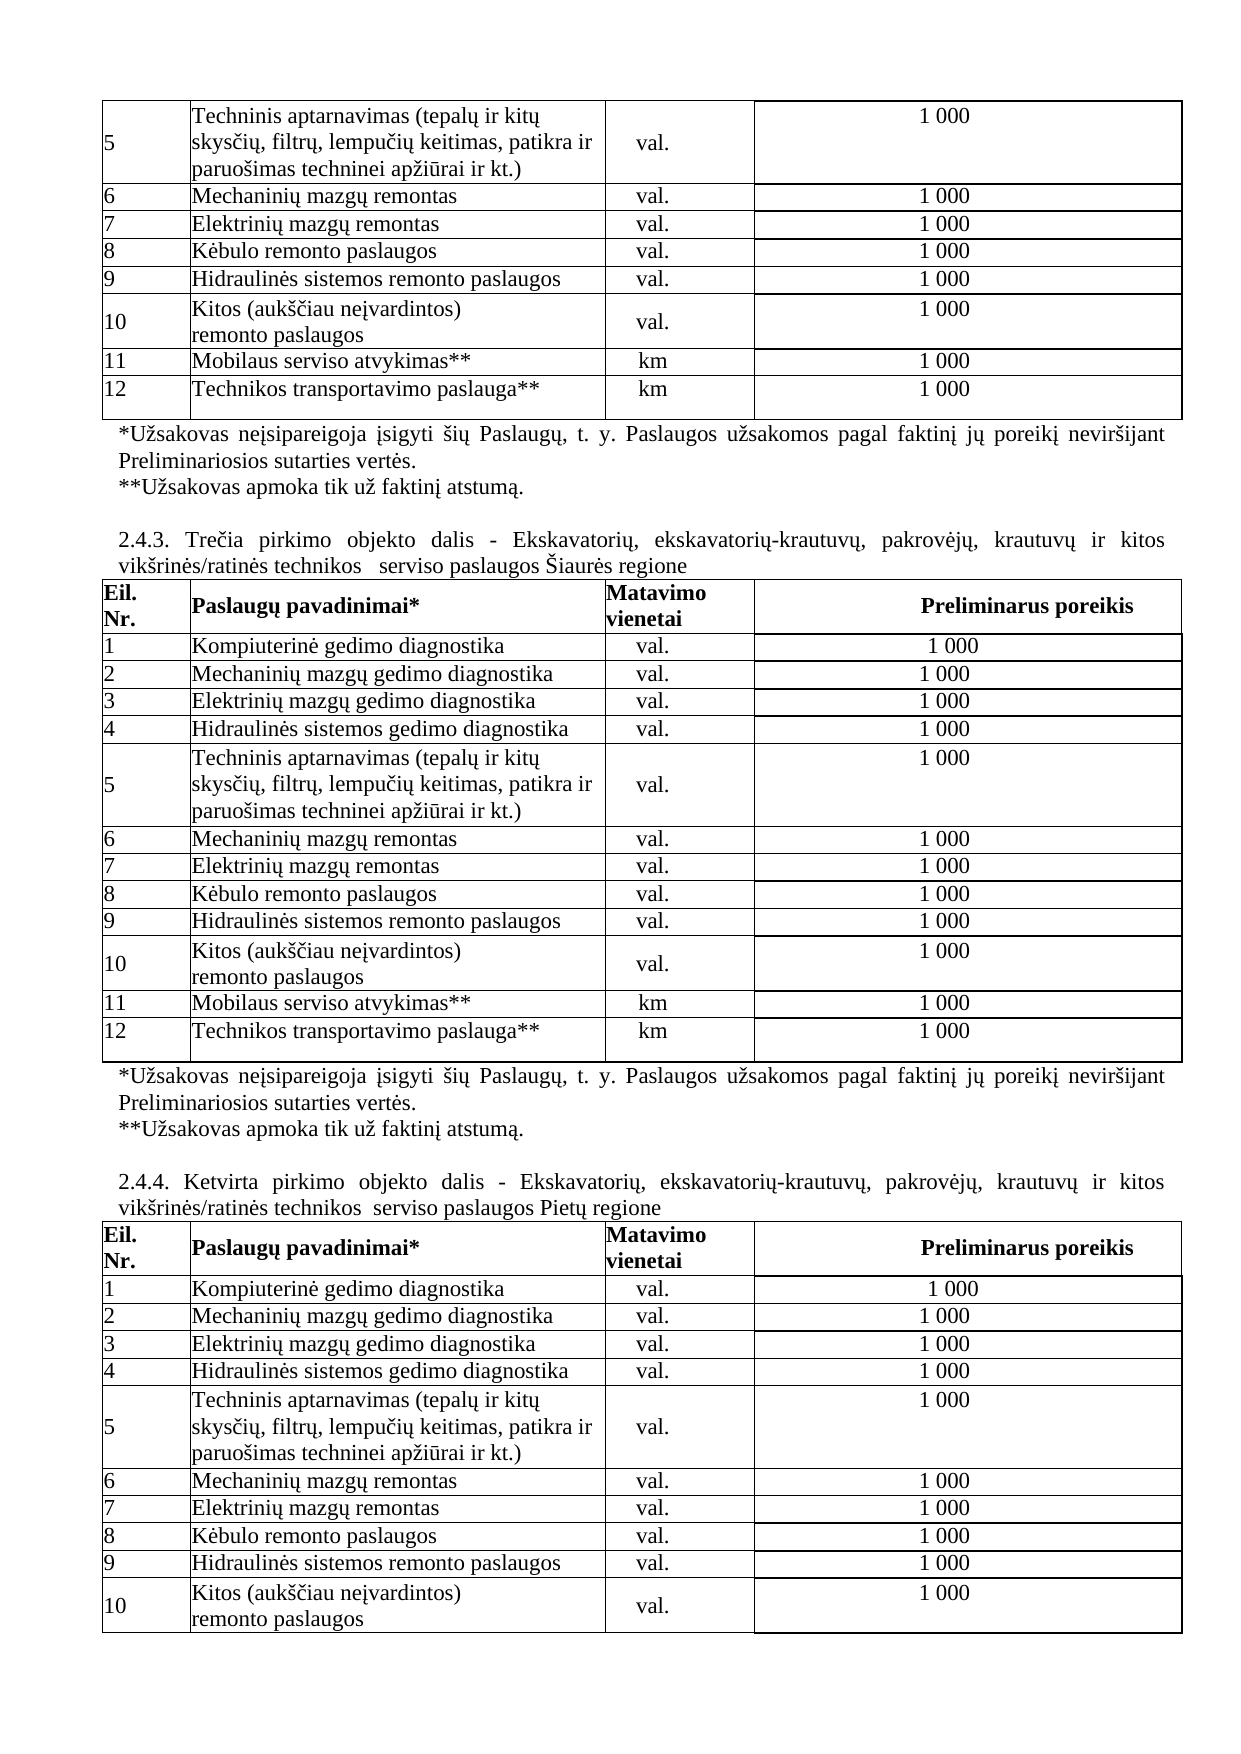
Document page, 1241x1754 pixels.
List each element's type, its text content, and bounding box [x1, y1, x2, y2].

table_cell Kėbulo remonto paslaugos [191, 1523, 605, 1550]
table_cell 1 000 [755, 1277, 1181, 1302]
text **Užsakovas apmoka tik už faktinį atstumą. [118, 473, 1166, 499]
table_cell val. [606, 1496, 754, 1522]
table_cell 1 000 [755, 909, 1181, 935]
table_cell 1 000 [755, 717, 1181, 743]
table_cell Technikos transportavimo paslauga** [191, 376, 605, 419]
table_cell 1 000 [755, 350, 1181, 375]
table_cell Kompiuterinė gedimo diagnostika [191, 1276, 605, 1302]
table_cell 1 000 [755, 882, 1181, 908]
table_cell val. [606, 634, 754, 660]
table_cell 9 [103, 1551, 190, 1577]
table_cell Hidraulinės sistemos remonto paslaugos [191, 1551, 605, 1577]
table_cell val. [606, 854, 754, 880]
table_cell 10 [103, 1578, 190, 1632]
table_cell 1 000 [755, 267, 1181, 293]
table_header Eil. Nr. [103, 580, 190, 633]
table_cell val. [606, 101, 754, 183]
table_cell 1 000 [755, 212, 1181, 238]
table_cell val. [606, 1331, 754, 1357]
table_cell 4 [103, 716, 190, 743]
table_cell val. [606, 1523, 754, 1550]
table_cell Hidraulinės sistemos gedimo diagnostika [191, 716, 605, 743]
table_cell 12 [103, 1018, 190, 1061]
table_cell 1 000 [755, 1469, 1181, 1495]
table_cell Elektrinių mazgų gedimo diagnostika [191, 689, 605, 715]
table_cell 3 [103, 689, 190, 715]
table_cell 7 [103, 1496, 190, 1522]
table_cell 3 [103, 1331, 190, 1357]
text 2.4.3. Trečia pirkimo objekto dalis - Ekskavatorių, ekskavatorių-krautuvų, pakrovėjų, krautuvų ir kitos vikšrinės/ratinės technikos serviso paslaugos Šiaurės regione [118, 526, 1166, 578]
table_cell km [606, 376, 754, 419]
table_cell 1 000 [755, 1579, 1181, 1632]
table_cell 1 000 [755, 185, 1181, 210]
text 2.4.4. Ketvirta pirkimo objekto dalis - Ekskavatorių, ekskavatorių-krautuvų, pakrovėjų, krautuvų ir kitos vikšrinės/ratinės technikos serviso paslaugos Pietų regione [118, 1168, 1166, 1221]
table_cell Kompiuterinė gedimo diagnostika [191, 634, 605, 660]
table_cell Mechaninių mazgų gedimo diagnostika [191, 1304, 605, 1330]
table_cell val. [606, 881, 754, 908]
table_cell Mobilaus serviso atvykimas** [191, 349, 605, 375]
table_cell 6 [103, 1469, 190, 1495]
table_header Preliminarus poreikis [755, 580, 1181, 633]
table_cell 5 [103, 1386, 190, 1468]
table_cell Mobilaus serviso atvykimas** [191, 991, 605, 1017]
table_cell Hidraulinės sistemos remonto paslaugos [191, 909, 605, 935]
table_cell 9 [103, 909, 190, 935]
table_cell val. [606, 1304, 754, 1330]
table_cell val. [606, 909, 754, 935]
table_cell val. [606, 716, 754, 743]
table_cell 1 000 [755, 690, 1181, 715]
table_cell 1 000 [755, 1359, 1181, 1385]
table_cell 1 000 [755, 1304, 1181, 1330]
table_cell val. [606, 661, 754, 688]
table_cell val. [606, 1551, 754, 1577]
table_cell 1 [103, 634, 190, 660]
table_cell 7 [103, 854, 190, 880]
table_cell Techninis aptarnavimas (tepalų ir kitų skysčių, filtrų, lempučių keitimas, patikra ir paruošimas techninei apžiūrai ir kt.) [191, 744, 605, 826]
table_cell 1 000 [755, 240, 1181, 266]
table_cell 2 [103, 661, 190, 688]
table_cell Elektrinių mazgų remontas [191, 854, 605, 880]
table_cell Elektrinių mazgų remontas [191, 211, 605, 238]
table_cell Kėbulo remonto paslaugos [191, 881, 605, 908]
table_cell 2 [103, 1304, 190, 1330]
table_cell val. [606, 184, 754, 210]
text *Užsakovas neįsipareigoja įsigyti šių Paslaugų, t. y. Paslaugos užsakomos pagal faktinį jų poreikį neviršijant Preliminariosios sutarties vertės. [118, 1063, 1166, 1115]
table_cell Elektrinių mazgų gedimo diagnostika [191, 1331, 605, 1357]
table_cell 1 000 [755, 376, 1181, 419]
table_cell val. [606, 1359, 754, 1385]
table_cell 1 000 [755, 1386, 1181, 1468]
table_cell 10 [103, 294, 190, 348]
table_cell 11 [103, 349, 190, 375]
table_cell 4 [103, 1359, 190, 1385]
table_cell 1 [103, 1276, 190, 1302]
table_cell val. [606, 689, 754, 715]
table_cell Mechaninių mazgų gedimo diagnostika [191, 661, 605, 688]
table_cell 1 000 [755, 937, 1181, 990]
table_cell Techninis aptarnavimas (tepalų ir kitų skysčių, filtrų, lempučių keitimas, patikra ir paruošimas techninei apžiūrai ir kt.) [191, 101, 605, 183]
text *Užsakovas neįsipareigoja įsigyti šių Paslaugų, t. y. Paslaugos užsakomos pagal faktinį jų poreikį neviršijant Preliminariosios sutarties vertės. [118, 420, 1166, 473]
table_cell Elektrinių mazgų remontas [191, 1496, 605, 1522]
table_cell 8 [103, 881, 190, 908]
table_header Matavimo vienetai [606, 580, 754, 633]
table_cell val. [606, 239, 754, 266]
table_cell val. [606, 267, 754, 293]
table_cell km [606, 349, 754, 375]
table_cell 1 000 [755, 102, 1181, 183]
table_cell val. [606, 1276, 754, 1302]
table_cell 1 000 [755, 1552, 1181, 1577]
table_cell 5 [103, 101, 190, 183]
table_cell val. [606, 1469, 754, 1495]
table_cell 1 000 [755, 1496, 1181, 1522]
table_cell Mechaninių mazgų remontas [191, 184, 605, 210]
table_cell 1 000 [755, 992, 1181, 1017]
table_cell 9 [103, 267, 190, 293]
table_cell km [606, 1018, 754, 1061]
table_cell 11 [103, 991, 190, 1017]
table_cell 7 [103, 211, 190, 238]
table_cell Kitos (aukščiau neįvardintos) remonto paslaugos [191, 1578, 605, 1632]
table_cell 1 000 [755, 854, 1181, 880]
table_cell 12 [103, 376, 190, 419]
table_cell Technikos transportavimo paslauga** [191, 1018, 605, 1061]
table_cell val. [606, 211, 754, 238]
table_cell 5 [103, 744, 190, 826]
table_cell 1 000 [755, 635, 1181, 660]
table_cell val. [606, 1386, 754, 1468]
table_cell val. [606, 1578, 754, 1632]
table_cell Techninis aptarnavimas (tepalų ir kitų skysčių, filtrų, lempučių keitimas, patikra ir paruošimas techninei apžiūrai ir kt.) [191, 1386, 605, 1468]
table_cell Mechaninių mazgų remontas [191, 1469, 605, 1495]
table_cell val. [606, 936, 754, 990]
table_cell 1 000 [755, 1332, 1181, 1357]
table_cell Kitos (aukščiau neįvardintos) remonto paslaugos [191, 294, 605, 348]
table_cell Kėbulo remonto paslaugos [191, 239, 605, 266]
table_cell val. [606, 744, 754, 826]
table_cell Mechaninių mazgų remontas [191, 827, 605, 852]
table_cell km [606, 991, 754, 1017]
table_cell 6 [103, 184, 190, 210]
table_cell 1 000 [755, 295, 1181, 348]
table_header Paslaugų pavadinimai* [191, 580, 605, 633]
table_cell 1 000 [755, 744, 1181, 826]
table_cell 1 000 [755, 662, 1181, 688]
table_cell 8 [103, 1523, 190, 1550]
table_header Matavimo vienetai [606, 1222, 754, 1275]
table_header Paslaugų pavadinimai* [191, 1222, 605, 1275]
table_cell val. [606, 294, 754, 348]
table_cell Hidraulinės sistemos remonto paslaugos [191, 267, 605, 293]
table_cell val. [606, 827, 754, 852]
table_cell 8 [103, 239, 190, 266]
text **Užsakovas apmoka tik už faktinį atstumą. [118, 1115, 1166, 1142]
table_cell 1 000 [755, 1019, 1181, 1061]
table_cell 1 000 [755, 827, 1181, 852]
table_cell 10 [103, 936, 190, 990]
table_cell Hidraulinės sistemos gedimo diagnostika [191, 1359, 605, 1385]
table_cell 1 000 [755, 1524, 1181, 1550]
table_cell Kitos (aukščiau neįvardintos) remonto paslaugos [191, 936, 605, 990]
table_header Preliminarus poreikis [755, 1222, 1181, 1275]
table_cell 6 [103, 827, 190, 852]
table_header Eil. Nr. [103, 1222, 190, 1275]
